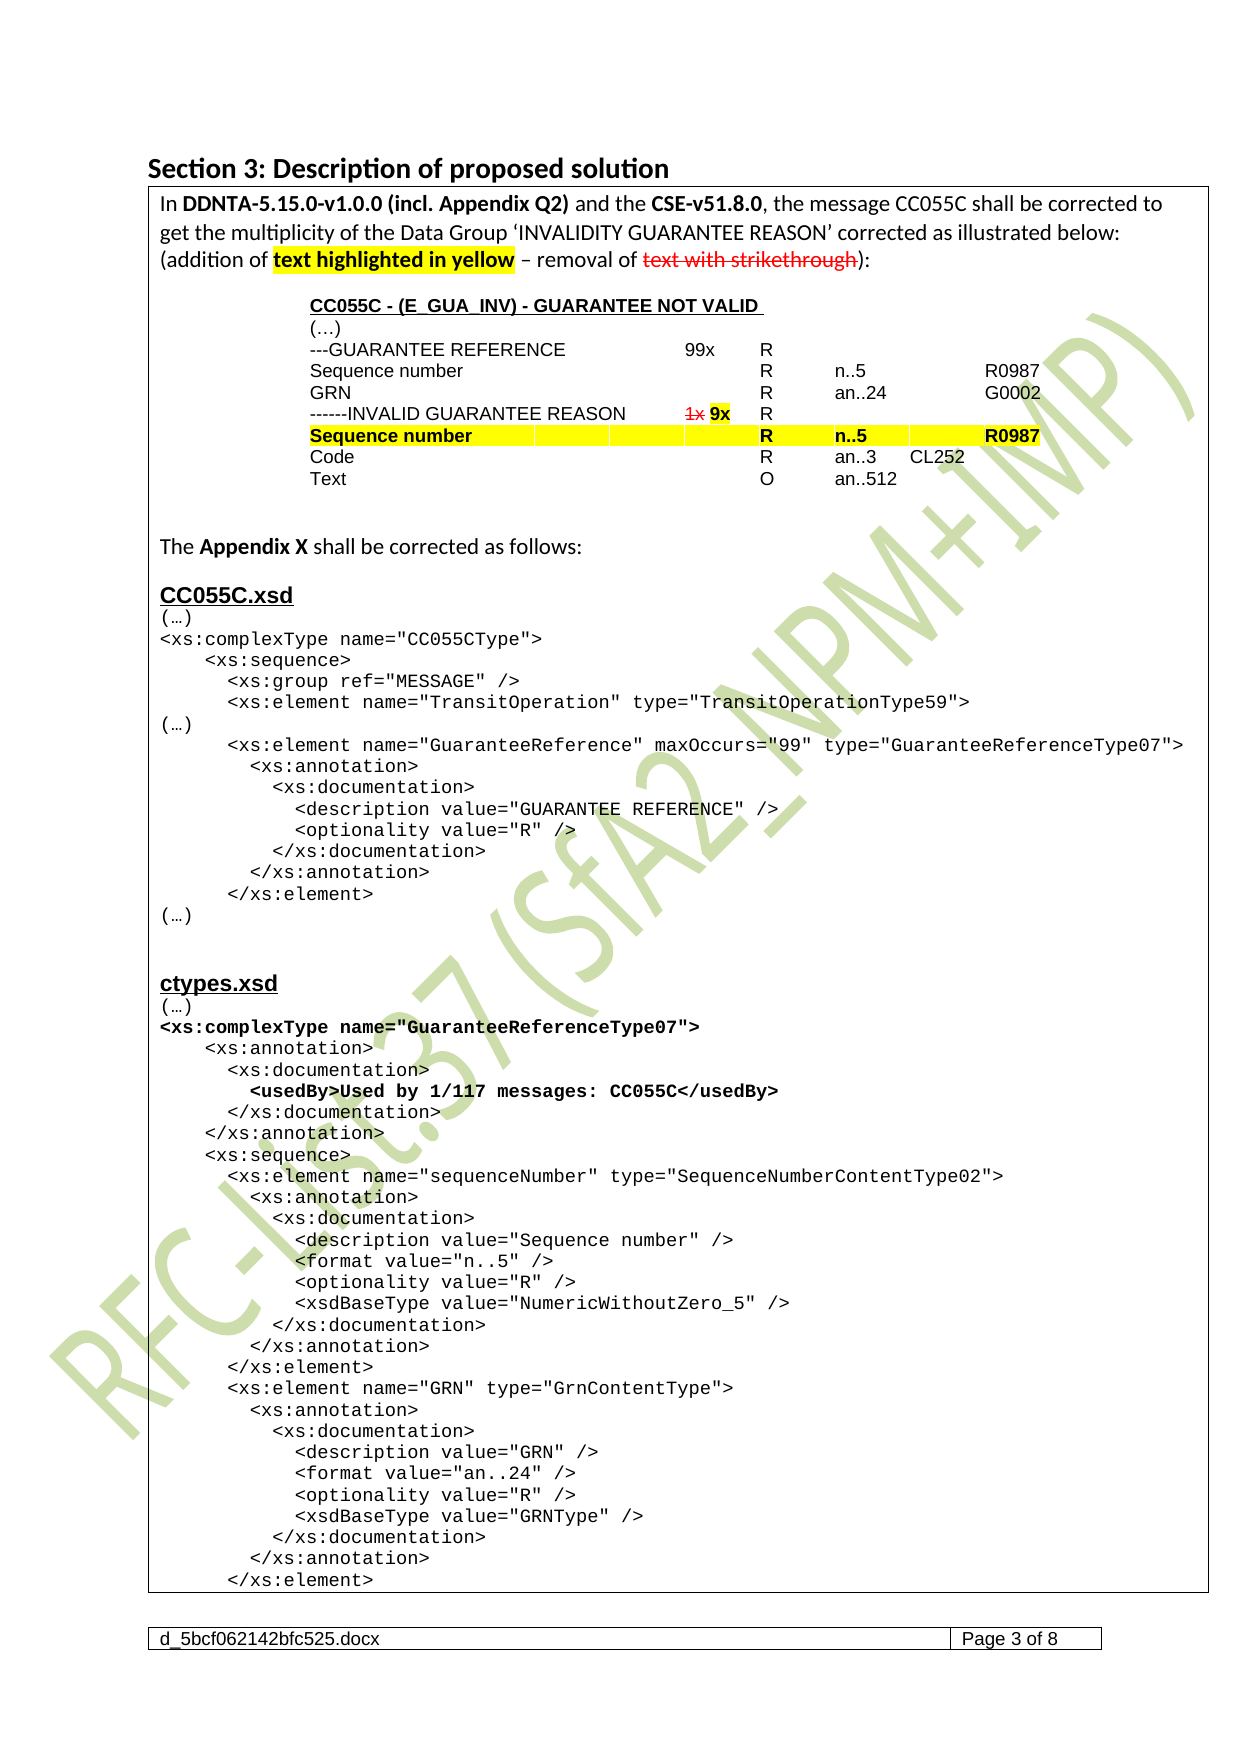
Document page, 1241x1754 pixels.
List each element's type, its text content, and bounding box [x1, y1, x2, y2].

text Section 3: Description of proposed solution [148, 150, 1102, 186]
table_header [149, 187, 1208, 1592]
